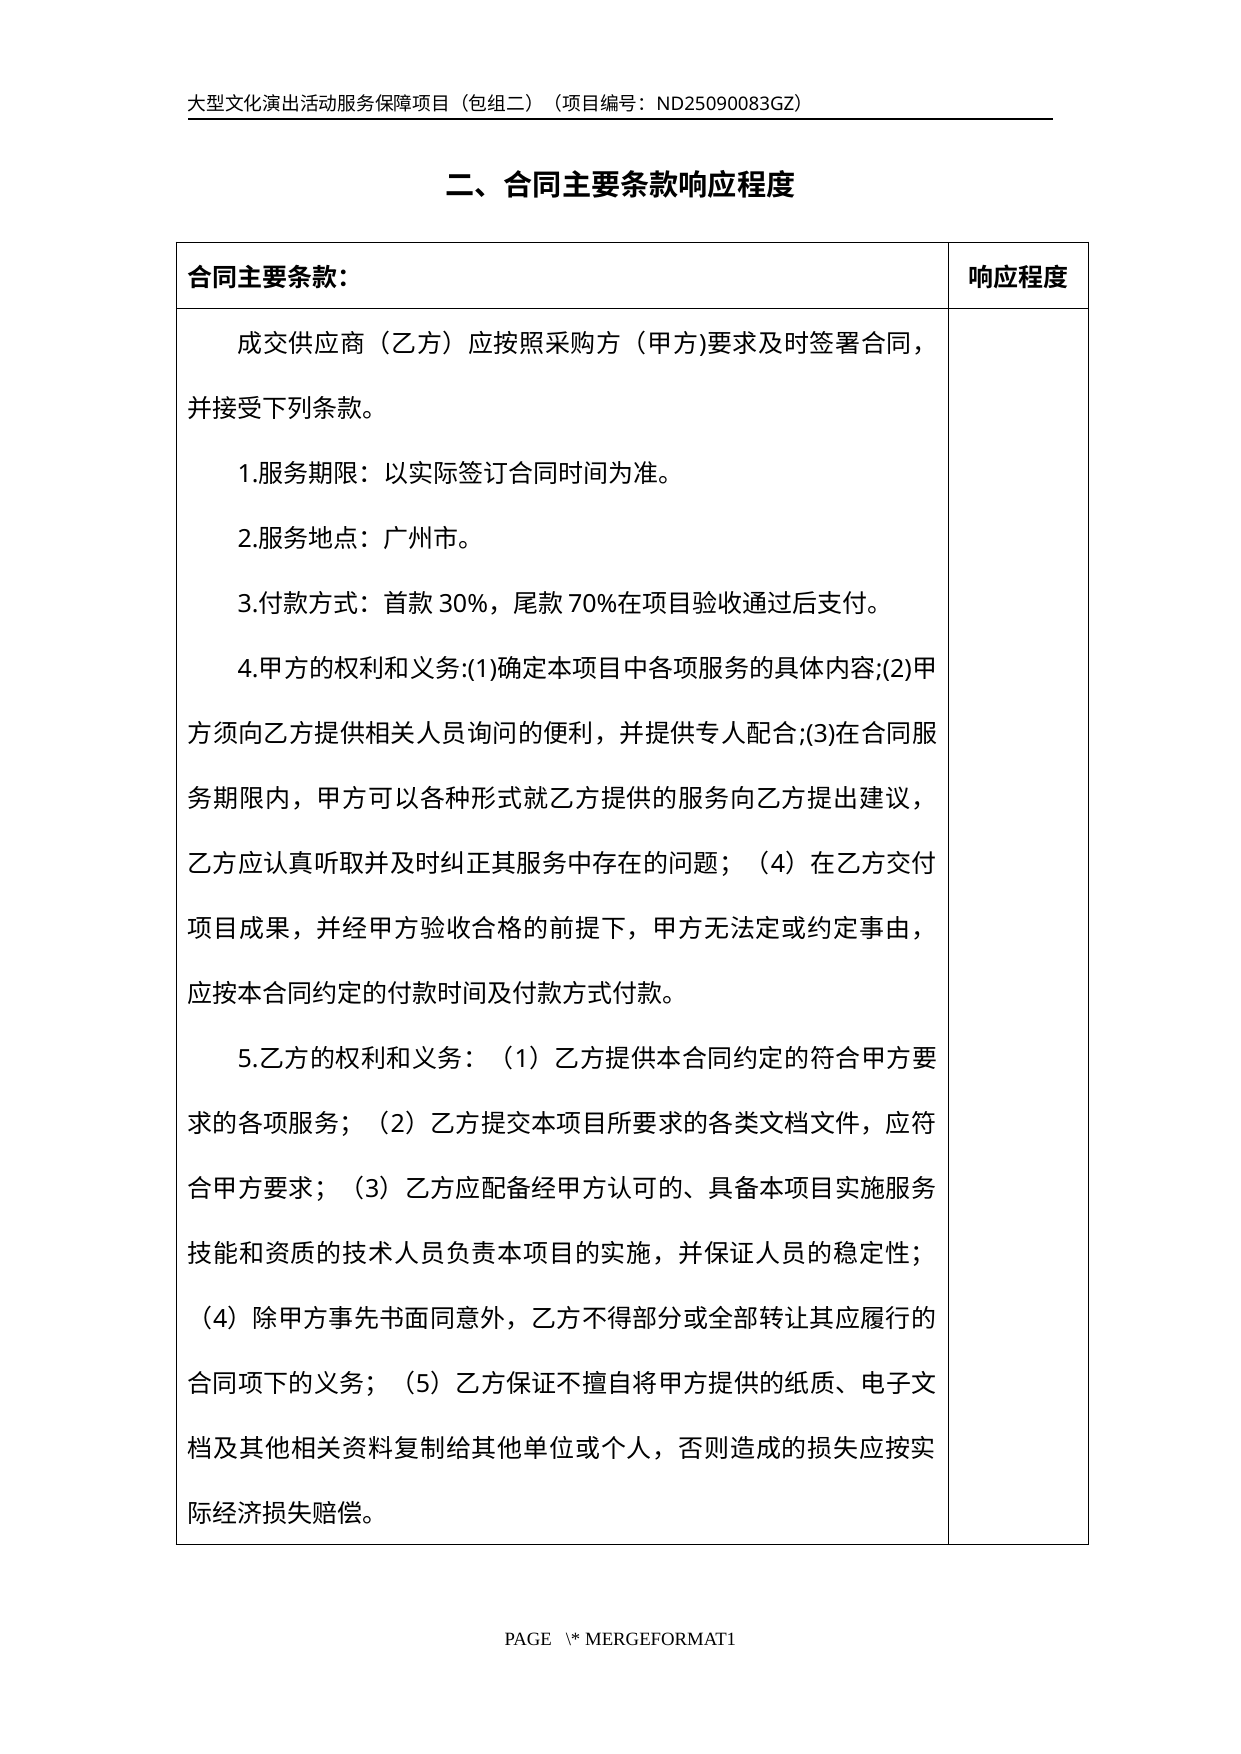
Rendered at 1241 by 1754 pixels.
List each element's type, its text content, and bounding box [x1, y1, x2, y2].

table_cell [949, 309, 1088, 1544]
title 二、合同主要条款响应程度 [187, 162, 1053, 204]
table_header 合同主要条款： [177, 243, 948, 308]
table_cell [177, 309, 948, 1544]
table_header 响应程度 [949, 243, 1088, 308]
